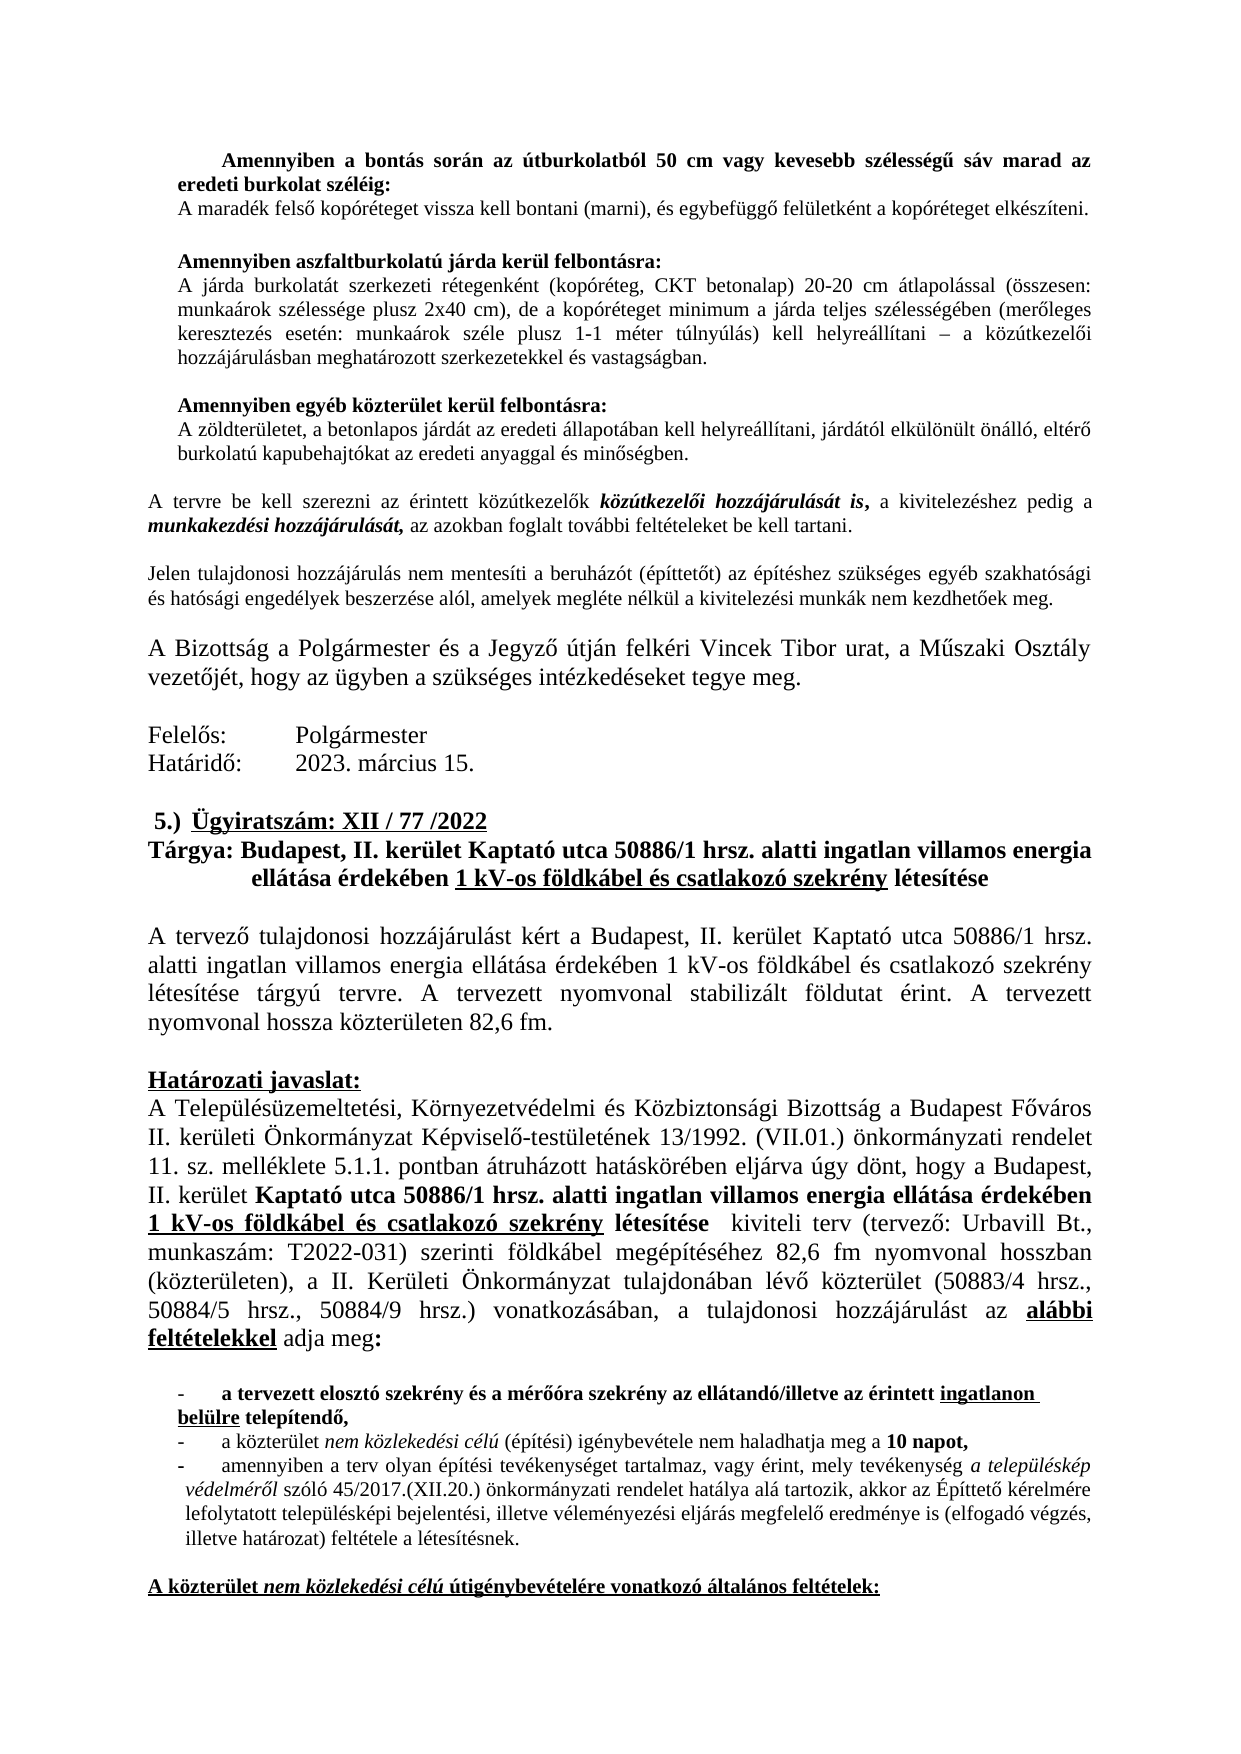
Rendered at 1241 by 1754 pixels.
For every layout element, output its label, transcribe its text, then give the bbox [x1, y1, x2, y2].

text Határidő: 2023. március 15. [148, 748, 1093, 777]
text Felelős: Polgármester [148, 720, 1093, 748]
text A Bizottság a Polgármester és a Jegyző útján felkéri Vincek Tibor urat, a Műszaki Osztály vezetőjét, hogy az ügyben a szükséges intézkedéseket tegye meg. [148, 633, 1093, 691]
text A közterület nem közlekedési célú útigénybevételére vonatkozó általános feltételek: [148, 1573, 1093, 1598]
text Amennyiben egyéb közterület kerül felbontásra: [177, 393, 1093, 417]
list Ügyiratszám: XII / 77 /2022 [154, 806, 1093, 835]
text A Településüzemeltetési, Környezetvédelmi és Közbiztonsági Bizottság a Budapest Főváros II. kerületi Önkormányzat Képviselő-testületének 13/1992. (VII.01.) önkormányzati rendelet 11. sz. melléklete 5.1.1. pontban átruházott hatáskörében eljárva úgy dönt, hogy a Budapest, II. kerület Kaptató utca 50886/1 hrsz. alatti ingatlan villamos energia ellátása érdekében 1 kV-os földkábel és csatlakozó szekrény létesítése kiviteli terv (tervező: Urbavill Bt., munkaszám: T2022-031) szerinti földkábel megépítéséhez 82,6 fm nyomvonal hosszban (közterületen), a II. Kerületi Önkormányzat tulajdonában lévő közterület (50883/4 hrsz., 50884/5 hrsz., 50884/9 hrsz.) vonatkozásában, a tulajdonosi hozzájárulást az alábbi feltételekkel adja meg: [148, 1093, 1093, 1352]
text A járda burkolatát szerkezeti rétegenként (kopóréteg, CKT betonalap) 20-20 cm átlapolással (összesen: munkaárok szélessége plusz 2x40 cm), de a kopóréteget minimum a járda teljes szélességében (merőleges keresztezés esetén: munkaárok széle plusz 1-1 méter túlnyúlás) kell helyreállítani – a közútkezelői hozzájárulásban meghatározott szerkezetekkel és vastagságban. [177, 273, 1093, 369]
list a közterület nem közlekedési célú (építési) igénybevétele nem haladhatja meg a 10 napot, [177, 1429, 1093, 1453]
text A maradék felső kopóréteget vissza kell bontani (marni), és egybefüggő felületként a kopóréteget elkészíteni. [177, 196, 1093, 220]
text Határozati javaslat: [148, 1065, 1093, 1093]
list a tervezett elosztó szekrény és a mérőóra szekrény az ellátandó/illetve az érintett ingatlanon belülre telepítendő, [177, 1381, 1093, 1429]
text Amennyiben aszfaltburkolatú járda kerül felbontásra: [177, 248, 1093, 273]
list amennyiben a terv olyan építési tevékenységet tartalmaz, vagy érint, mely tevékenység a településkép védelméről szóló 45/2017.(XII.20.) önkormányzati rendelet hatálya alá tartozik, akkor az Építtető kérelmére lefolytatott településképi bejelentési, illetve véleményezési eljárás megfelelő eredménye is (elfogadó végzés, illetve határozat) feltétele a létesítésnek. [177, 1453, 1093, 1549]
text A tervező tulajdonosi hozzájárulást kért a Budapest, II. kerület Kaptató utca 50886/1 hrsz. alatti ingatlan villamos energia ellátása érdekében 1 kV-os földkábel és csatlakozó szekrény létesítése tárgyú tervre. A tervezett nyomvonal stabilizált földutat érint. A tervezett nyomvonal hossza közterületen 82,6 fm. [148, 921, 1093, 1036]
text Jelen tulajdonosi hozzájárulás nem mentesíti a beruházót (építtetőt) az építéshez szükséges egyéb szakhatósági és hatósági engedélyek beszerzése alól, amelyek megléte nélkül a kivitelezési munkák nem kezdhetőek meg. [148, 561, 1093, 609]
text Amennyiben a bontás során az útburkolatból 50 cm vagy kevesebb szélességű sáv marad az eredeti burkolat széléig: [177, 148, 1093, 196]
text A tervre be kell szerezni az érintett közútkezelők közútkezelői hozzájárulását is, a kivitelezéshez pedig a munkakezdési hozzájárulását, az azokban foglalt további feltételeket be kell tartani. [148, 489, 1093, 537]
text A zöldterületet, a betonlapos járdát az eredeti állapotában kell helyreállítani, járdától elkülönült önálló, eltérő burkolatú kapubehajtókat az eredeti anyaggal és minőségben. [177, 417, 1093, 465]
text Tárgya: Budapest, II. kerület Kaptató utca 50886/1 hrsz. alatti ingatlan villamos energia ellátása érdekében 1 kV-os földkábel és csatlakozó szekrény létesítése [148, 835, 1093, 892]
